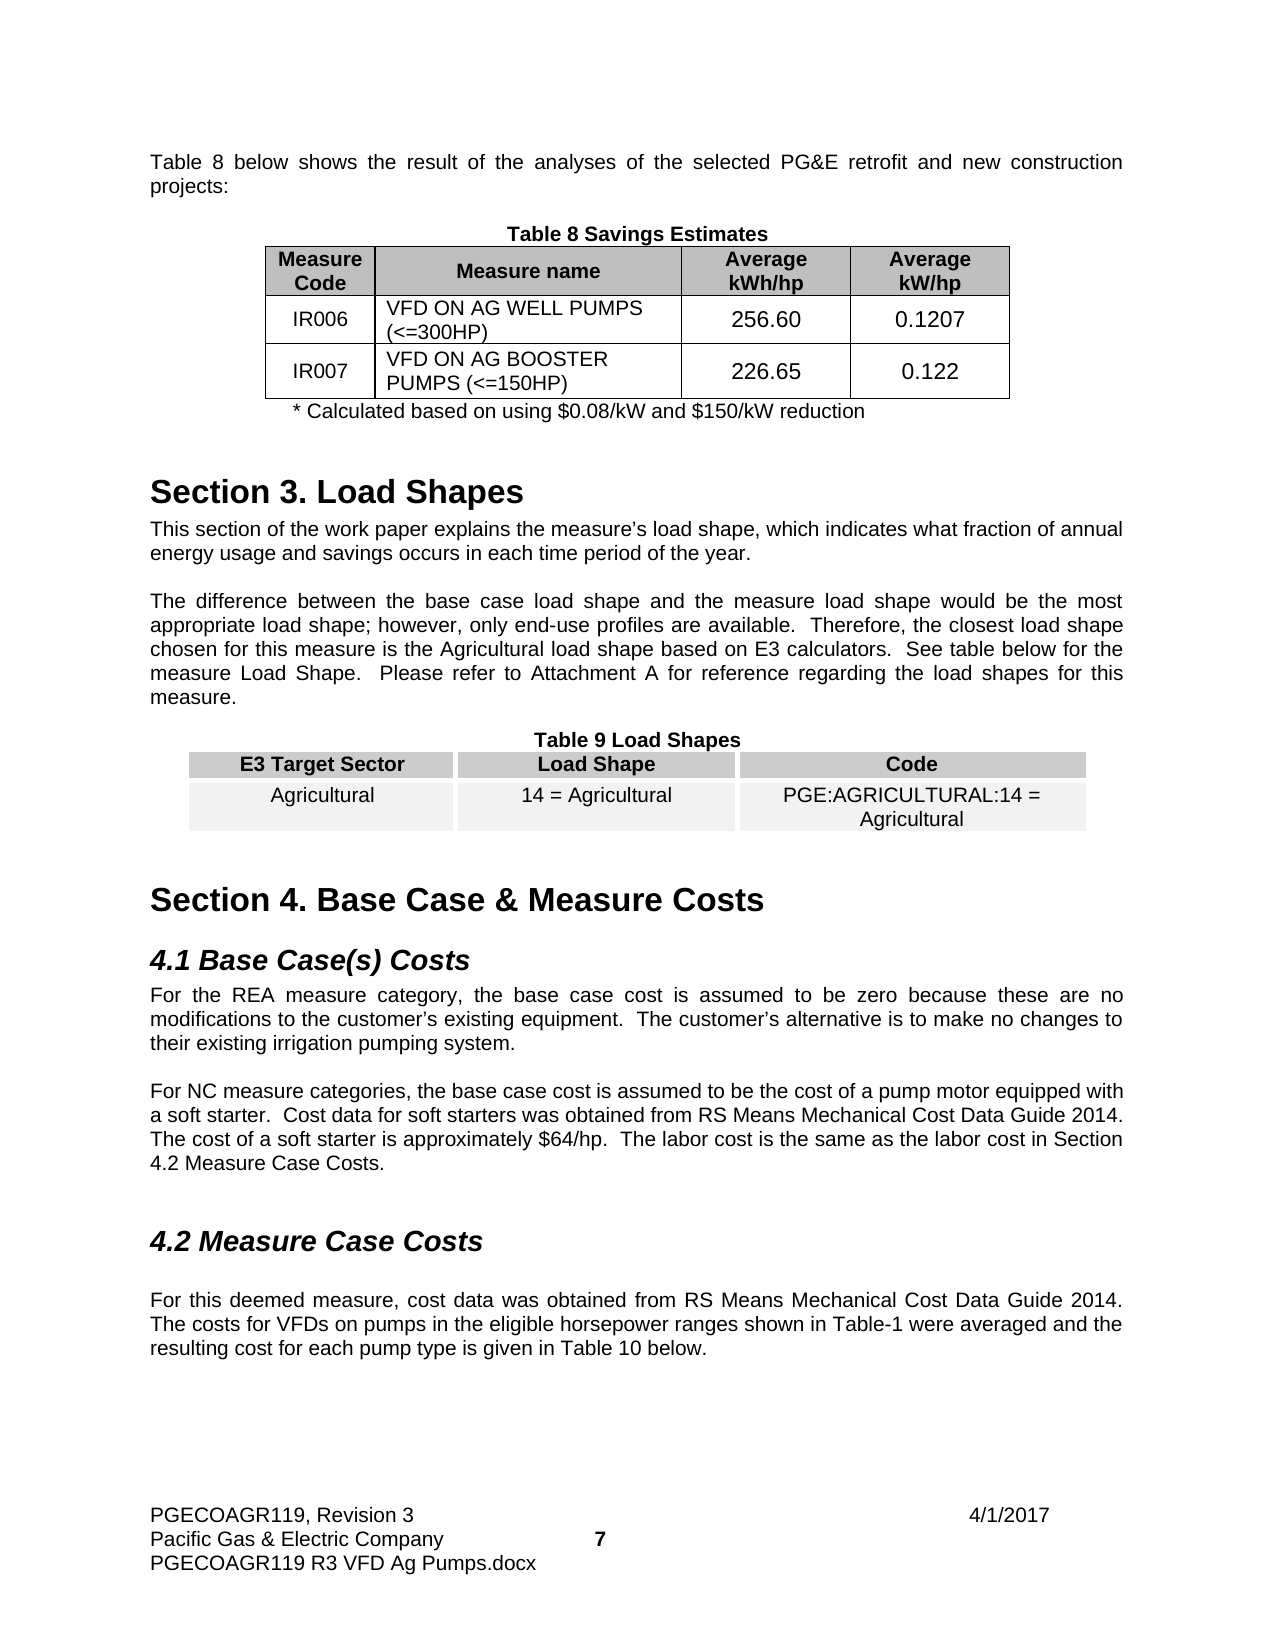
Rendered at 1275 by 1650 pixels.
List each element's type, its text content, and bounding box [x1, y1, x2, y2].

text This section of the work paper explains the measure’s load shape, which indicates what fraction of annual energy usage and savings occurs in each time period of the year. [150, 517, 1125, 565]
table_header Load Shape [458, 752, 735, 778]
text Table 8 below shows the result of the analyses of the selected PG&E retrofit and new construction projects: [150, 150, 1125, 198]
text Table 8 Savings Estimates [150, 222, 1125, 246]
table_cell PGE:AGRICULTURAL:14 = Agricultural [740, 783, 1086, 831]
table_cell 226.65 [682, 344, 850, 398]
text For NC measure categories, the base case cost is assumed to be the cost of a pump motor equipped with a soft starter. Cost data for soft starters was obtained from RS Means Mechanical Cost Data Guide 2014. The cost of a soft starter is approximately $64/hp. The labor cost is the same as the labor cost in Section 4.2 Measure Case Costs. [150, 1079, 1125, 1175]
text For this deemed measure, cost data was obtained from RS Means Mechanical Cost Data Guide 2014. The costs for VFDs on pumps in the eligible horsepower ranges shown in Table-1 were averaged and the resulting cost for each pump type is given in Table 10 below. [150, 1288, 1125, 1359]
table_cell 0.1207 [851, 296, 1009, 343]
subtitle Section 4. Base Case & Measure Costs [150, 880, 1125, 918]
table_header Measure name [376, 247, 681, 295]
table_cell IR006 [266, 296, 374, 343]
table_header Average kW/hp [851, 247, 1009, 295]
subtitle 4.2 Measure Case Costs [150, 1224, 1125, 1257]
table_cell VFD ON AG BOOSTER PUMPS (<=150HP) [376, 344, 681, 398]
table_cell Agricultural [189, 783, 453, 831]
table_header Code [740, 752, 1086, 778]
table_header Measure Code [266, 247, 374, 295]
table_cell 0.122 [851, 344, 1009, 398]
table_cell IR007 [266, 344, 374, 398]
table_header Average kWh/hp [682, 247, 850, 295]
table_cell 256.60 [682, 296, 850, 343]
subtitle 4.1 Base Case(s) Costs [150, 943, 1125, 977]
table_cell VFD ON AG WELL PUMPS (<=300HP) [376, 296, 681, 343]
text Table 9 Load Shapes [150, 728, 1125, 752]
text For the REA measure category, the base case cost is assumed to be zero because these are no modifications to the customer’s existing equipment. The customer’s alternative is to make no changes to their existing irrigation pumping system. [150, 983, 1125, 1055]
text * Calculated based on using $0.08/kW and $150/kW reduction [150, 399, 1125, 423]
table_header E3 Target Sector [189, 752, 453, 778]
subtitle Section 3. Load Shapes [150, 472, 1125, 511]
text The difference between the base case load shape and the measure load shape would be the most appropriate load shape; however, only end-use profiles are available. Therefore, the closest load shape chosen for this measure is the Agricultural load shape based on E3 calculators. See table below for the measure Load Shape. Please refer to Attachment A for reference regarding the load shapes for this measure. [150, 589, 1125, 708]
table_cell 14 = Agricultural [458, 783, 735, 831]
